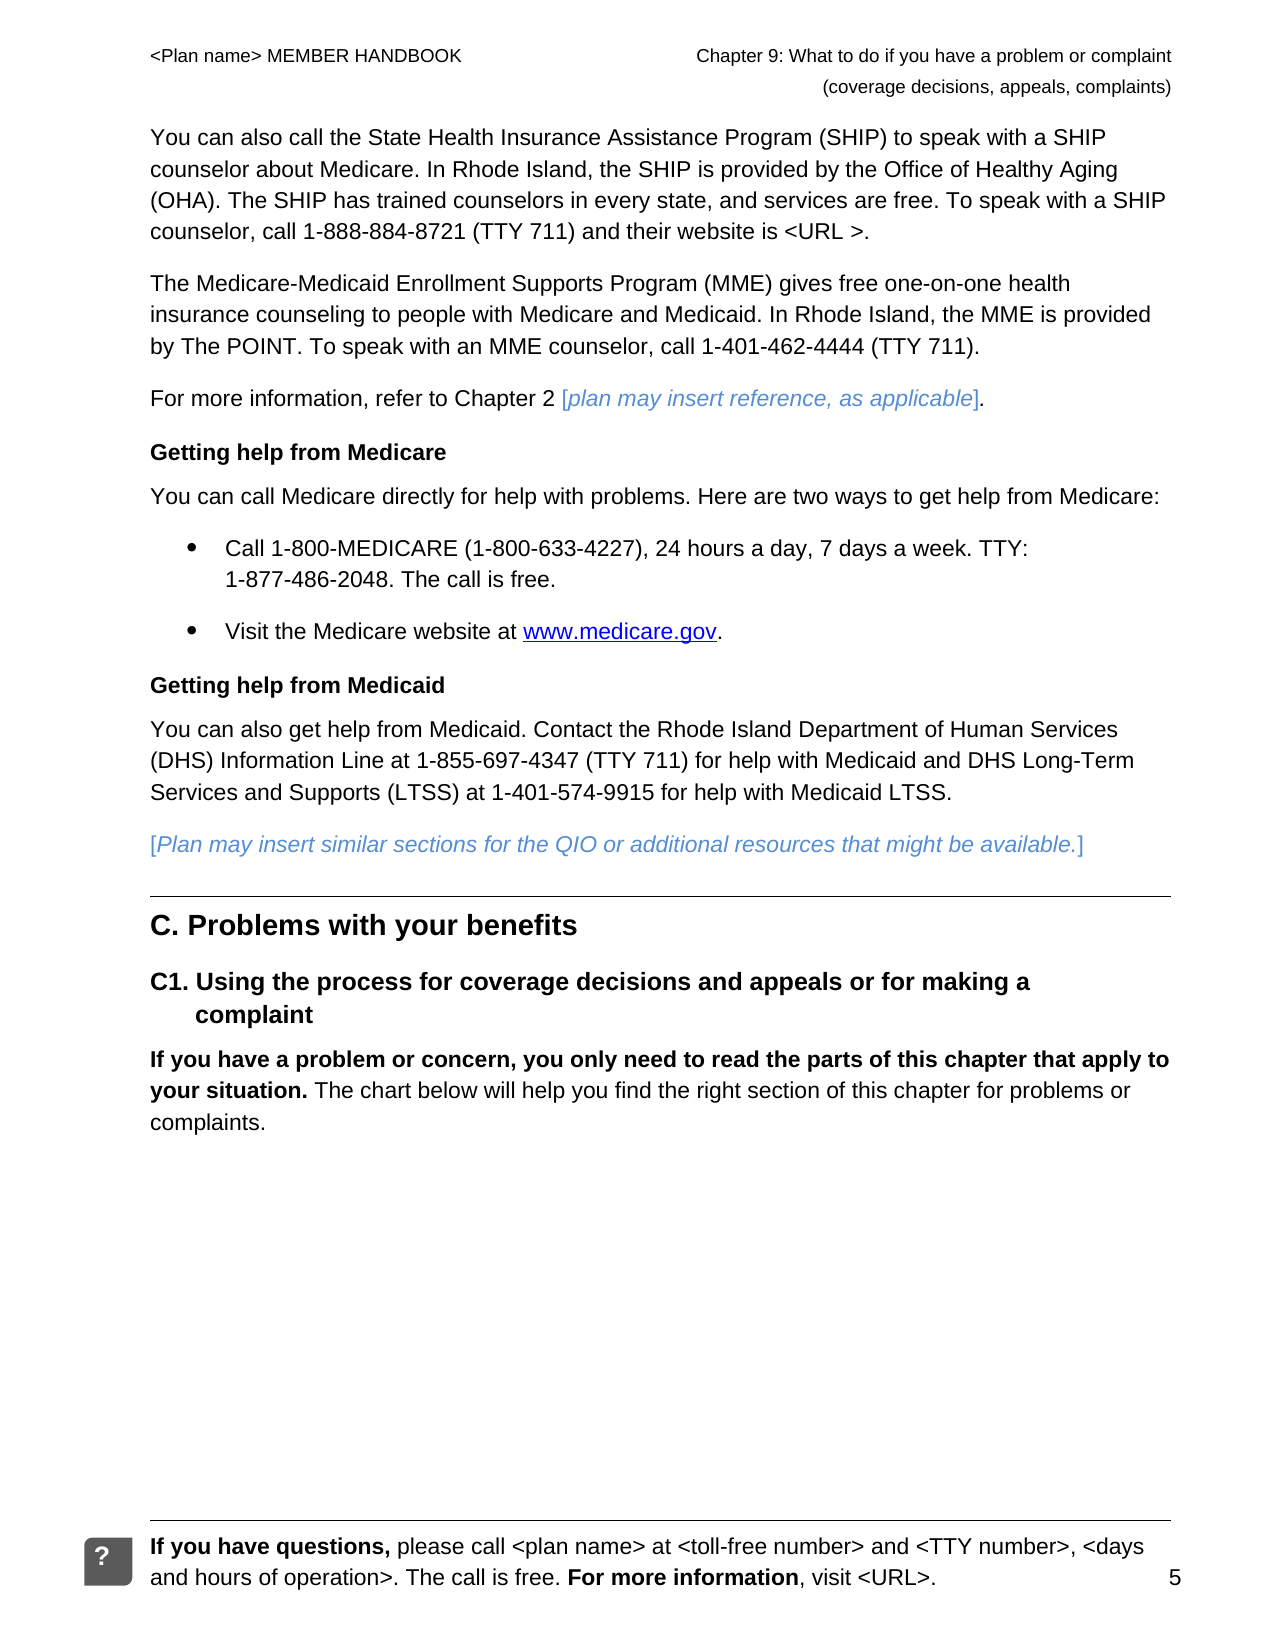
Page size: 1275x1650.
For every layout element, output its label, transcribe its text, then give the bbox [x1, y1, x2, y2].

list Visit the Medicare website at www.medicare.gov. [187, 614, 1096, 646]
subtitle Problems with your benefits [150, 897, 1171, 943]
subtitle Getting help from Medicare [150, 433, 1096, 467]
text You can also call the State Health Insurance Assistance Program (SHIP) to speak with a SHIP counselor about Medicare. In Rhode Island, the SHIP is provided by the Office of Healthy Aging (OHA). The SHIP has trained counselors in every state, and services are free. To speak with a SHIP counselor, call 1-888-884-8721 (TTY 711) and their website is <URL >. [150, 121, 1171, 246]
text For more information, refer to Chapter 2 [plan may insert reference, as applicable]. [150, 381, 1171, 412]
subtitle C1. Using the process for coverage decisions and appeals or for making a complaint [150, 963, 1096, 1030]
list Call 1-800-MEDICARE (1-800-633-4227), 24 hours a day, 7 days a week. TTY: 1-877-486-2048. The call is free. [187, 531, 1096, 594]
text If you have a problem or concern, you only need to read the parts of this chapter that apply to your situation. The chart below will help you find the right section of this chapter for problems or complaints. [150, 1043, 1171, 1136]
text The Medicare-Medicaid Enrollment Supports Program (MME) gives free one-on-one health insurance counseling to people with Medicare and Medicaid. In Rhode Island, the MME is provided by The POINT. To speak with an MME counselor, call 1-401-462-4444 (TTY 711). [150, 267, 1171, 360]
subtitle Getting help from Medicaid [150, 667, 1096, 700]
text You can also get help from Medicaid. Contact the Rhode Island Department of Human Services (DHS) Information Line at 1-855-697-4347 (TTY 711) for help with Medicaid and DHS Long-Term Services and Supports (LTSS) at 1-401-574-9915 for help with Medicaid LTSS. [150, 712, 1171, 806]
text [Plan may insert similar sections for the QIO or additional resources that might be available.] [150, 827, 1171, 858]
text You can call Medicare directly for help with problems. Here are two ways to get help from Medicare: [150, 479, 1171, 510]
